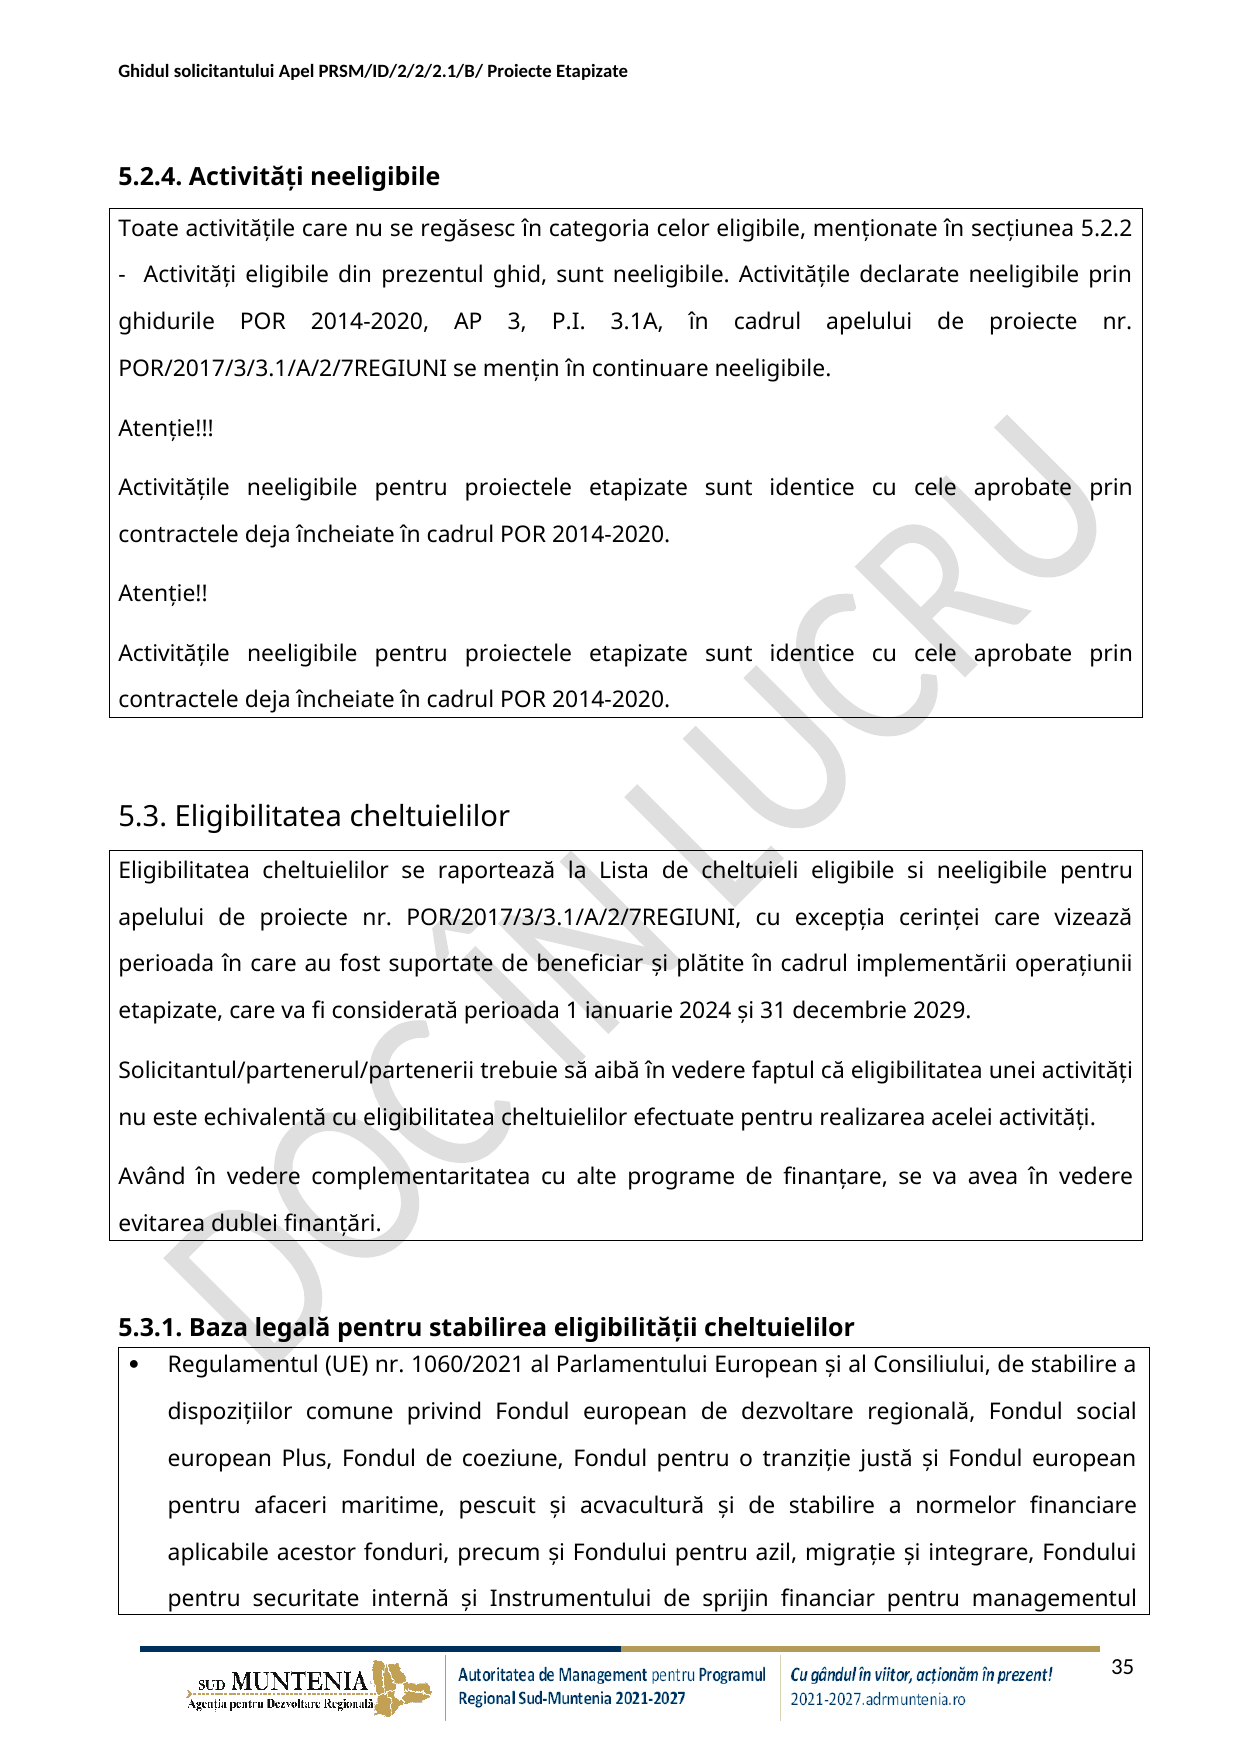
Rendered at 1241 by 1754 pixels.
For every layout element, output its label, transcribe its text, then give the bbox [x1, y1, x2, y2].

text Atenţie!! [110, 574, 1142, 608]
text Toate activitățile care nu se regăsesc în categoria celor eligibile, menționate în secțiunea 5.2.2 - Activități eligibile din prezentul ghid, sunt neeligibile. Activitățile declarate neeligibile prin ghidurile POR 2014-2020, AP 3, P.I. 3.1A, în cadrul apelului de proiecte nr. POR/2017/3/3.1/A/2/7REGIUNI se mențin în continuare neeligibile. [110, 209, 1142, 383]
subtitle 5.2.4. Activități neeligibile [118, 159, 1134, 193]
subtitle 5.3.1. Baza legală pentru stabilirea eligibilității cheltuielilor [118, 1310, 1134, 1344]
text Solicitantul/partenerul/partenerii trebuie să aibă în vedere faptul că eligibilitatea unei activități nu este echivalentă cu eligibilitatea cheltuielilor efectuate pentru realizarea acelei activități. [110, 1050, 1142, 1132]
picture [140, 1646, 1100, 1721]
text Eligibilitatea cheltuielilor se raportează la Lista de cheltuieli eligibile si neeligibile pentru apelului de proiecte nr. POR/2017/3/3.1/A/2/7REGIUNI, cu excepția cerinței care vizează perioada în care au fost suportate de beneficiar și plătite în cadrul implementării operațiunii etapizate, care va fi considerată perioada 1 ianuarie 2024 și 31 decembrie 2029. [110, 851, 1142, 1025]
subtitle 5.3. Eligibilitatea cheltuielilor [118, 795, 1134, 835]
text Având în vedere complementaritatea cu alte programe de finanțare, se va avea în vedere evitarea dublei finanțări. [110, 1157, 1142, 1240]
text Atenție!!! [110, 408, 1142, 443]
text Activitățile neeligibile pentru proiectele etapizate sunt identice cu cele aprobate prin contractele deja încheiate în cadrul POR 2014-2020. [110, 468, 1142, 549]
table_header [119, 1348, 1149, 1613]
text Activităţile neeligibile pentru proiectele etapizate sunt identice cu cele aprobate prin contractele deja încheiate în cadrul POR 2014-2020. [110, 633, 1142, 717]
